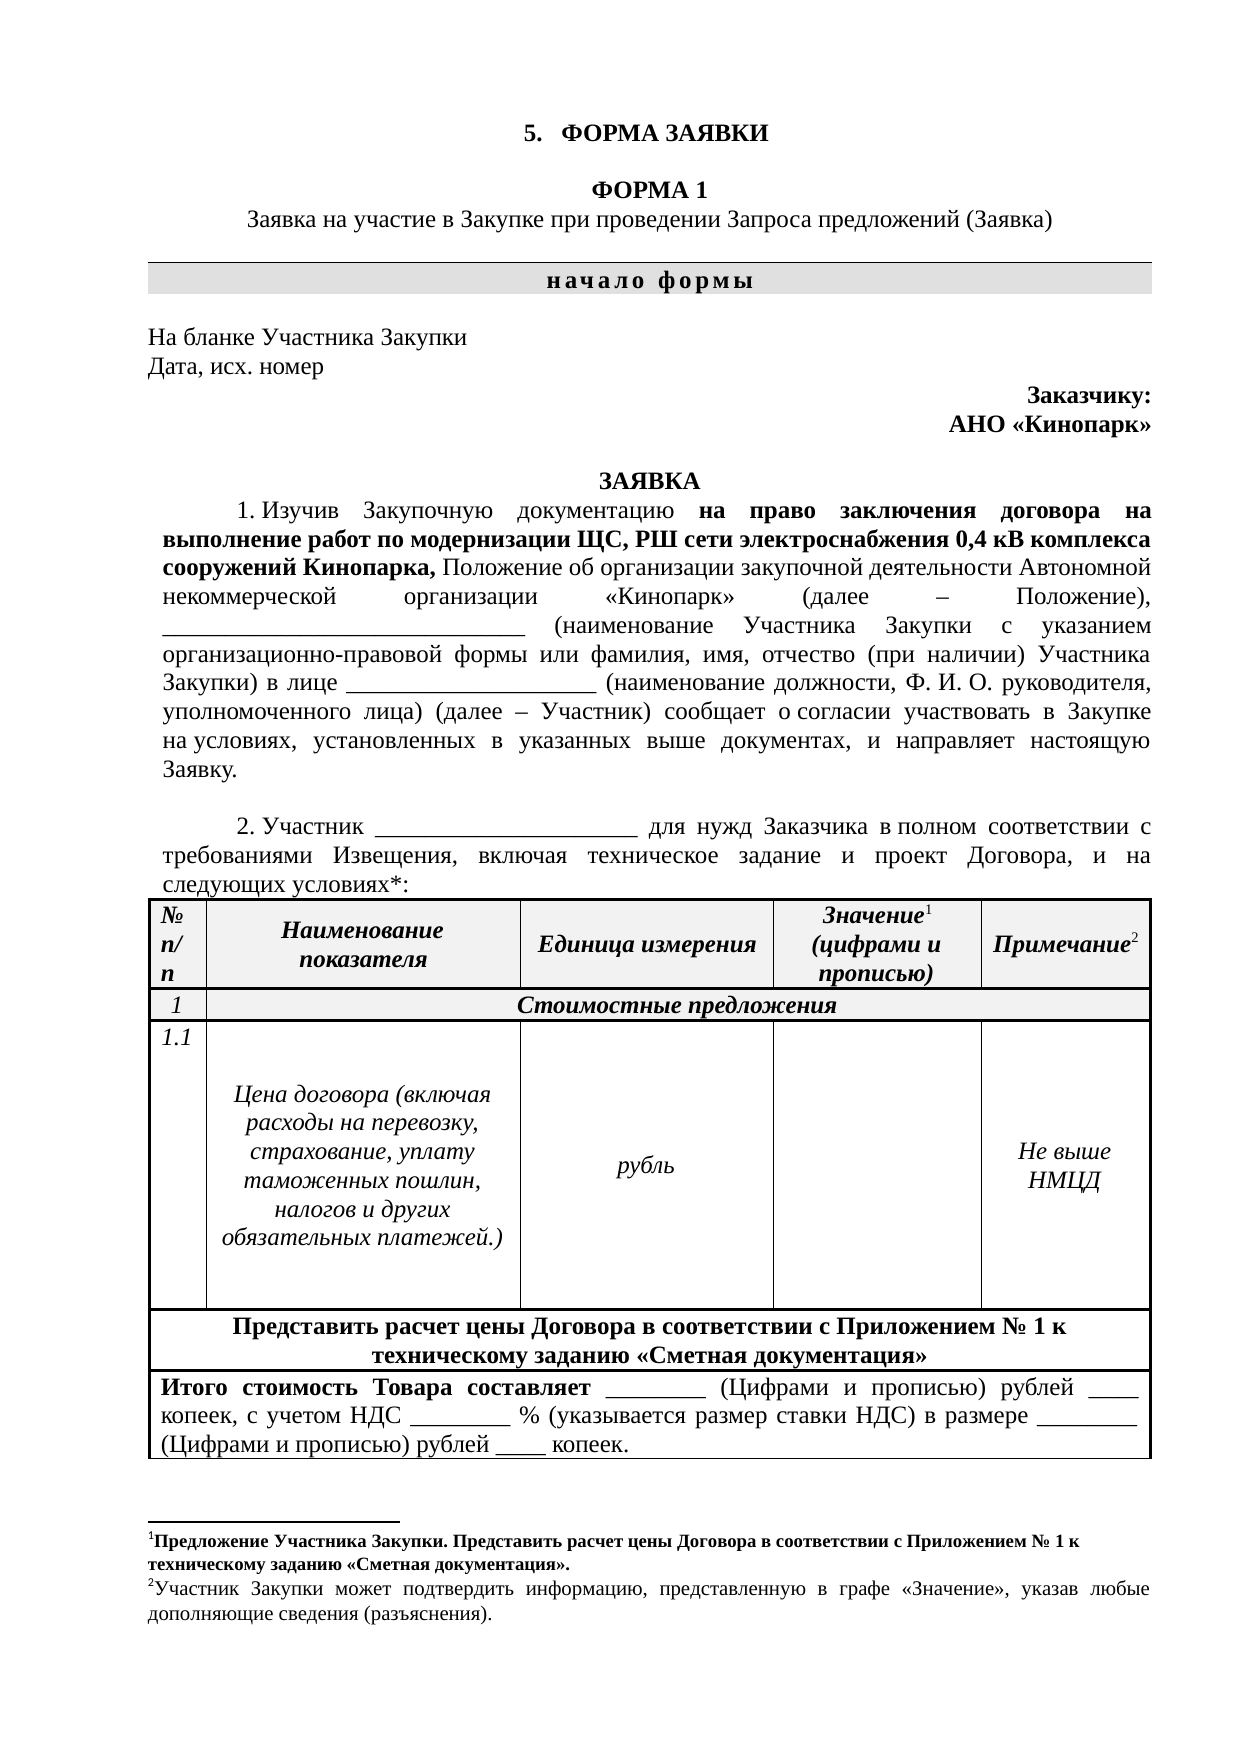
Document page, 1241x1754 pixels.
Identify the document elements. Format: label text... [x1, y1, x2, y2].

table_header № п/п [151, 901, 206, 987]
text ЗАЯВКА [148, 466, 1152, 495]
table_cell Не выше НМЦД [982, 1022, 1149, 1308]
table_cell [774, 1022, 981, 1308]
text Заказчику: [148, 380, 1152, 409]
text АНО «Кинопарк» [148, 409, 1152, 437]
table_header Единица измерения [521, 901, 773, 987]
table_cell 1.1 [151, 1022, 206, 1308]
table_cell Представить расчет цены Договора в соответствии с Приложением № 1 к техническому заданию «Сметная документация» [151, 1311, 1149, 1369]
text На бланке Участника Закупки [148, 322, 1152, 351]
table_header Примечание [982, 901, 1149, 987]
table_cell рубль [521, 1022, 773, 1308]
table_header Наименование показателя [207, 901, 520, 987]
table_header Значение (цифрами и прописью) [774, 901, 981, 987]
table_cell Цена договора (включая расходы на перевозку, страхование, уплату таможенных пошлин, налогов и других обязательных платежей.) [207, 1022, 520, 1308]
text Заявка на участие в Закупке при проведении Запроса предложений (Заявка) [148, 204, 1152, 233]
text Дата, исх. номер [148, 351, 1152, 380]
text ФОРМА 1 [148, 176, 1152, 204]
table_cell 1 [151, 990, 206, 1019]
table_cell Итого стоимость Товара составляет ________ (Цифрами и прописью) рублей ____ копеек, с учетом НДС ________ % (указывается размер ставки НДС) в размере ________ (Цифрами и прописью) рублей ____ копеек. [151, 1372, 1149, 1458]
table_cell Стоимостные предложения [207, 990, 1149, 1019]
text начало формы [148, 263, 1152, 294]
list ФОРМА ЗАЯВКИ [524, 118, 1152, 147]
list Изучив Закупочную документацию на право заключения договора на выполнение работ по модернизации ЩС, РШ сети электроснабжения 0,4 кВ комплекса сооружений Кинопарка, Положение об организации закупочной деятельности Автономной некоммерческой организации «Кинопарк» (далее – Положение), _____________________________ (наименование Участника Закупки с указанием организационно-правовой формы или фамилия, имя, отчество (при наличии) Участника Закупки) в лице ____________________ (наименование должности, Ф. И. О. руководителя, уполномоченного лица) (далее – Участник) сообщает о согласии участвовать в Закупке на условиях, установленных в указанных выше документах, и направляет настоящую Заявку. [162, 495, 1152, 782]
list Участник _____________________ для нужд Заказчика в полном соответствии с требованиями Извещения, включая техническое задание и проект Договора, и на следующих условиях*: [162, 811, 1152, 897]
